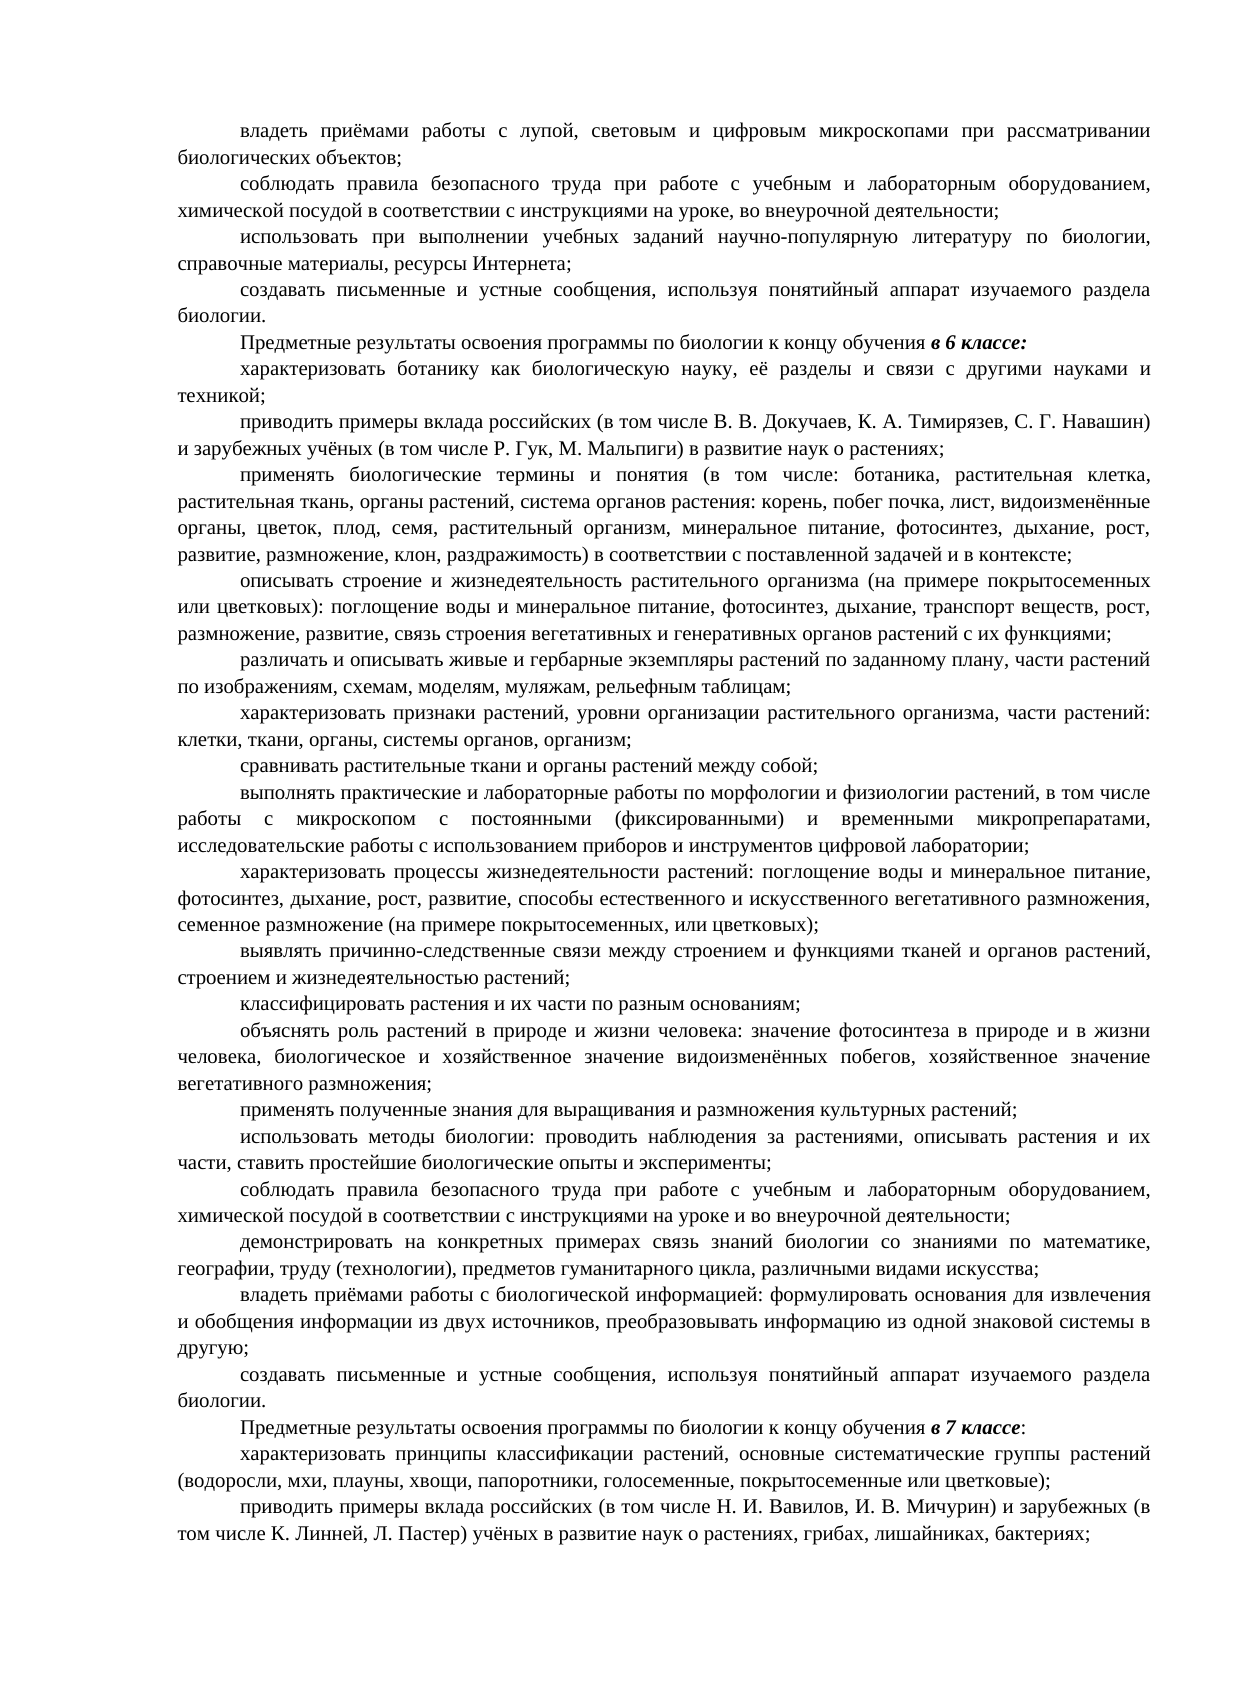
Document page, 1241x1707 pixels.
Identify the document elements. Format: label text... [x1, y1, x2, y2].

text характеризовать процессы жизнедеятельности растений: поглощение воды и минеральное питание, фотосинтез, дыхание, рост, развитие, способы естественного и искусственного вегетативного размножения, семенное размножение (на примере покрытосеменных, или цветковых); [177, 859, 1152, 936]
text владеть приёмами работы с лупой, световым и цифровым микроскопами при рассматривании биологических объектов; [177, 118, 1152, 169]
text применять биологические термины и понятия (в том числе: ботаника, растительная клетка, растительная ткань, органы растений, система органов растения: корень, побег почка, лист, видоизменённые органы, цветок, плод, семя, растительный организм, минеральное питание, фотосинтез, дыхание, рост, развитие, размножение, клон, раздражимость) в соответствии с поставленной задачей и в контексте; [177, 462, 1152, 566]
text выявлять причинно-следственные связи между строением и функциями тканей и органов растений, строением и жизнедеятельностью растений; [177, 938, 1152, 989]
text сравнивать растительные ткани и органы растений между собой; [177, 753, 1152, 777]
text характеризовать принципы классификации растений, основные систематические группы растений (водоросли, мхи, плауны, хвощи, папоротники, голосеменные, покрытосеменные или цветковые); [177, 1441, 1152, 1492]
text характеризовать ботанику как биологическую науку, её разделы и связи с другими науками и техникой; [177, 356, 1152, 407]
text Предметные результаты освоения программы по биологии к концу обучения в 7 классе: [177, 1414, 1152, 1439]
text использовать методы биологии: проводить наблюдения за растениями, описывать растения и их части, ставить простейшие биологические опыты и эксперименты; [177, 1123, 1152, 1174]
text соблюдать правила безопасного труда при работе с учебным и лабораторным оборудованием, химической посудой в соответствии с инструкциями на уроке и во внеурочной деятельности; [177, 1176, 1152, 1227]
text Предметные результаты освоения программы по биологии к концу обучения в 6 классе: [177, 330, 1152, 354]
text создавать письменные и устные сообщения, используя понятийный аппарат изучаемого раздела биологии. [177, 277, 1152, 327]
text создавать письменные и устные сообщения, используя понятийный аппарат изучаемого раздела биологии. [177, 1362, 1152, 1412]
text приводить примеры вклада российских (в том числе В. В. Докучаев, К. А. Тимирязев, С. Г. Навашин) и зарубежных учёных (в том числе Р. Гук, М. Мальпиги) в развитие наук о растениях; [177, 409, 1152, 460]
text использовать при выполнении учебных заданий научно-популярную литературу по биологии, справочные материалы, ресурсы Интернета; [177, 224, 1152, 274]
text приводить примеры вклада российских (в том числе Н. И. Вавилов, И. В. Мичурин) и зарубежных (в том числе К. Линней, Л. Пастер) учёных в развитие наук о растениях, грибах, лишайниках, бактериях; [177, 1494, 1152, 1544]
text классифицировать растения и их части по разным основаниям; [177, 991, 1152, 1015]
text соблюдать правила безопасного труда при работе с учебным и лабораторным оборудованием, химической посудой в соответствии с инструкциями на уроке, во внеурочной деятельности; [177, 171, 1152, 222]
text характеризовать признаки растений, уровни организации растительного организма, части растений: клетки, ткани, органы, системы органов, организм; [177, 700, 1152, 751]
text различать и описывать живые и гербарные экземпляры растений по заданному плану, части растений по изображениям, схемам, моделям, муляжам, рельефным таблицам; [177, 647, 1152, 698]
text объяснять роль растений в природе и жизни человека: значение фотосинтеза в природе и в жизни человека, биологическое и хозяйственное значение видоизменённых побегов, хозяйственное значение вегетативного размножения; [177, 1018, 1152, 1095]
text владеть приёмами работы с биологической информацией: формулировать основания для извлечения и обобщения информации из двух источников, преобразовывать информацию из одной знаковой системы в другую; [177, 1282, 1152, 1359]
text демонстрировать на конкретных примерах связь знаний биологии со знаниями по математике, географии, труду (технологии), предметов гуманитарного цикла, различными видами искусства; [177, 1229, 1152, 1280]
text выполнять практические и лабораторные работы по морфологии и физиологии растений, в том числе работы с микроскопом с постоянными (фиксированными) и временными микропрепаратами, исследовательские работы с использованием приборов и инструментов цифровой лаборатории; [177, 779, 1152, 857]
text описывать строение и жизнедеятельность растительного организма (на примере покрытосеменных или цветковых): поглощение воды и минеральное питание, фотосинтез, дыхание, транспорт веществ, рост, размножение, развитие, связь строения вегетативных и генеративных органов растений с их функциями; [177, 568, 1152, 645]
text применять полученные знания для выращивания и размножения культурных растений; [177, 1097, 1152, 1121]
